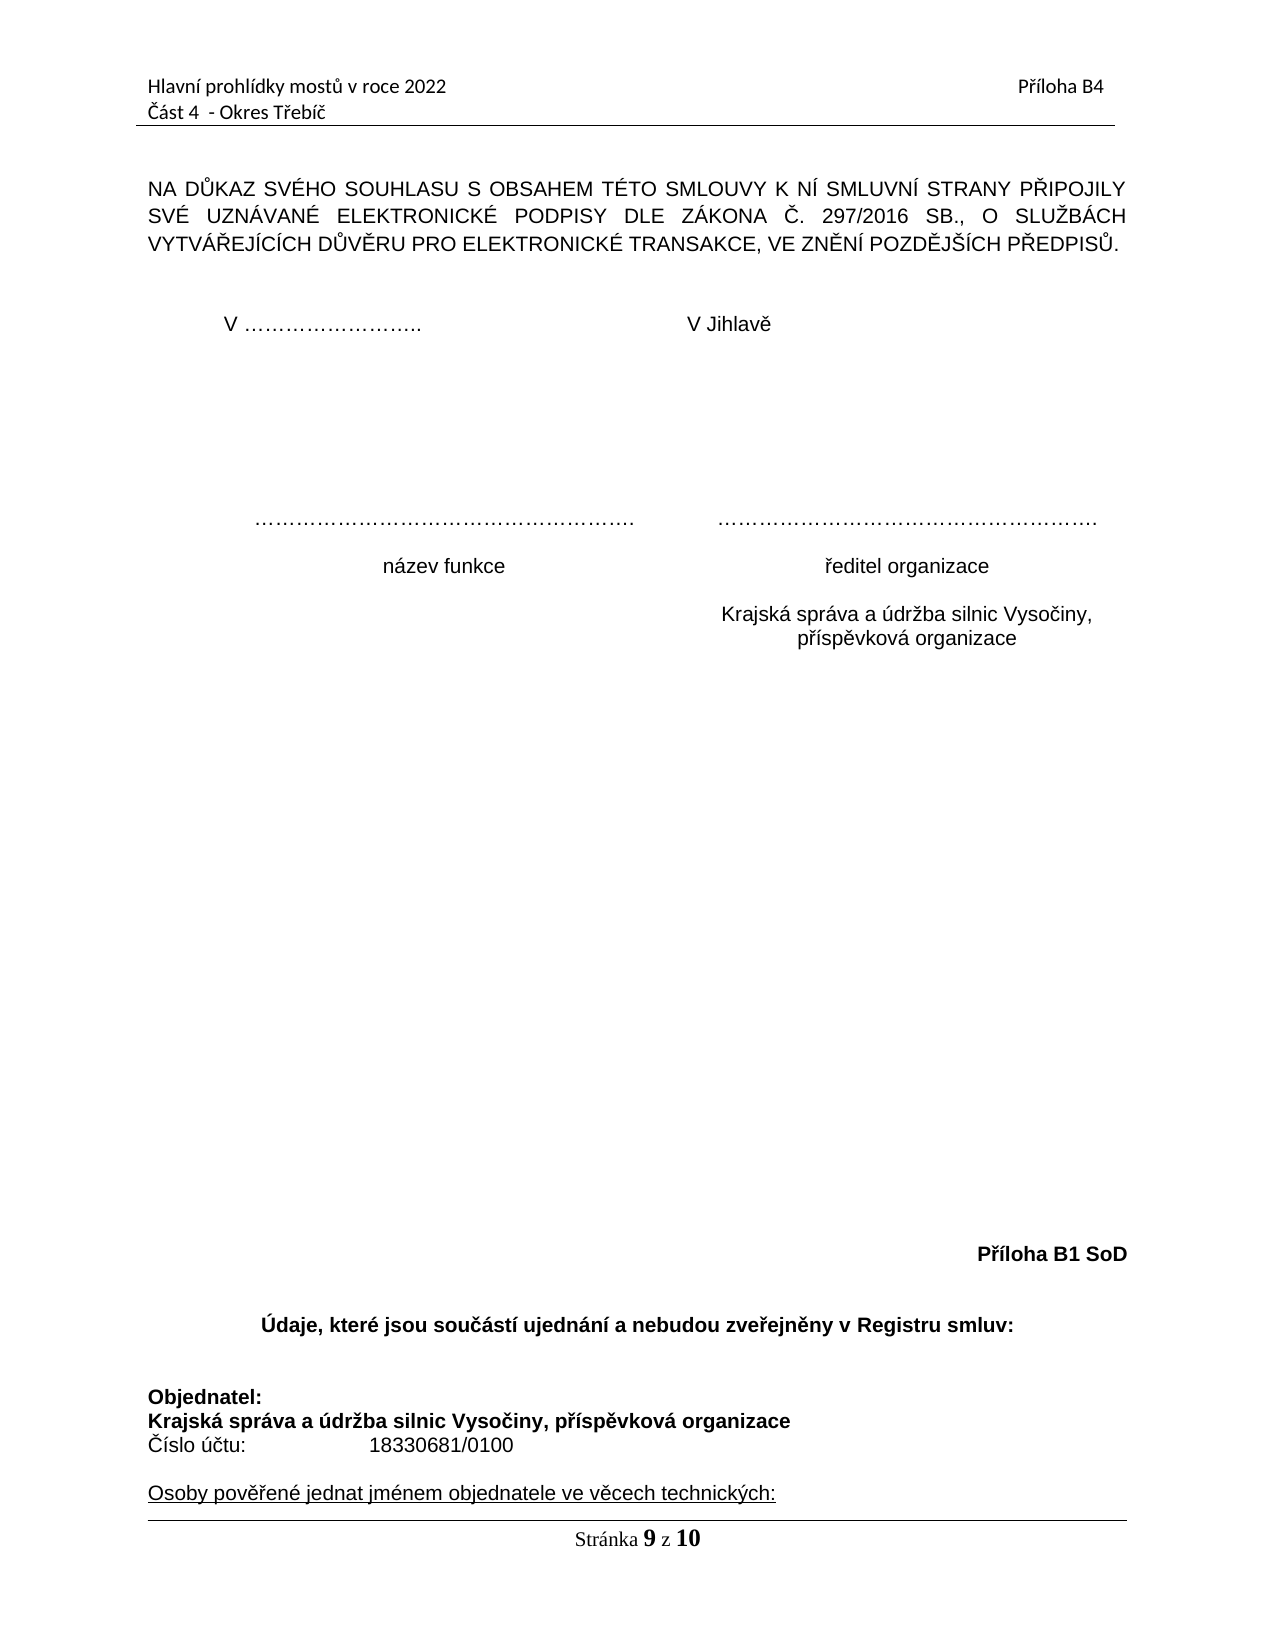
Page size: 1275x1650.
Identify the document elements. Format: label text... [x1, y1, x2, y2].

text NA DŮKAZ SVÉHO SOUHLASU S OBSAHEM TÉTO smlouvy K NÍ SMLUVNÍ STRANY PŘIPOJILY SVÉ UZNÁVANÉ ELEKTRONICKÉ PODPISY DLE ZÁKONA Č. 297/2016 SB., O SLUŽBÁCH VYTVÁŘEJÍCÍCH DŮVĚRU PRO ELEKTRONICKÉ TRANSAKCE, VE ZNĚNÍ POZDĚJŠÍCH PŘEDPISŮ. [148, 177, 1127, 256]
text Krajská správa a údržba silnic Vysočiny, příspěvková organizace [148, 1409, 1127, 1433]
table_header V Jihlavě [676, 312, 1138, 360]
text Osoby pověřené jednat jménem objednatele ve věcech technických: [148, 1481, 1127, 1505]
text Objednatel: [148, 1385, 1127, 1409]
table_cell ………………………………………………. název funkce [213, 360, 676, 698]
text Údaje, které jsou součástí ujednání a nebudou zveřejněny v Registru smluv: [148, 1313, 1127, 1337]
table_cell ………………………………………………. ředitel organizace Krajská správa a údržba silnic Vysočiny, příspěvková organizace [676, 360, 1138, 698]
text Číslo účtu: 18330681/0100 [148, 1433, 1127, 1457]
table_header V …………………….. [213, 312, 676, 360]
text Příloha B1 SoD [148, 1241, 1127, 1265]
